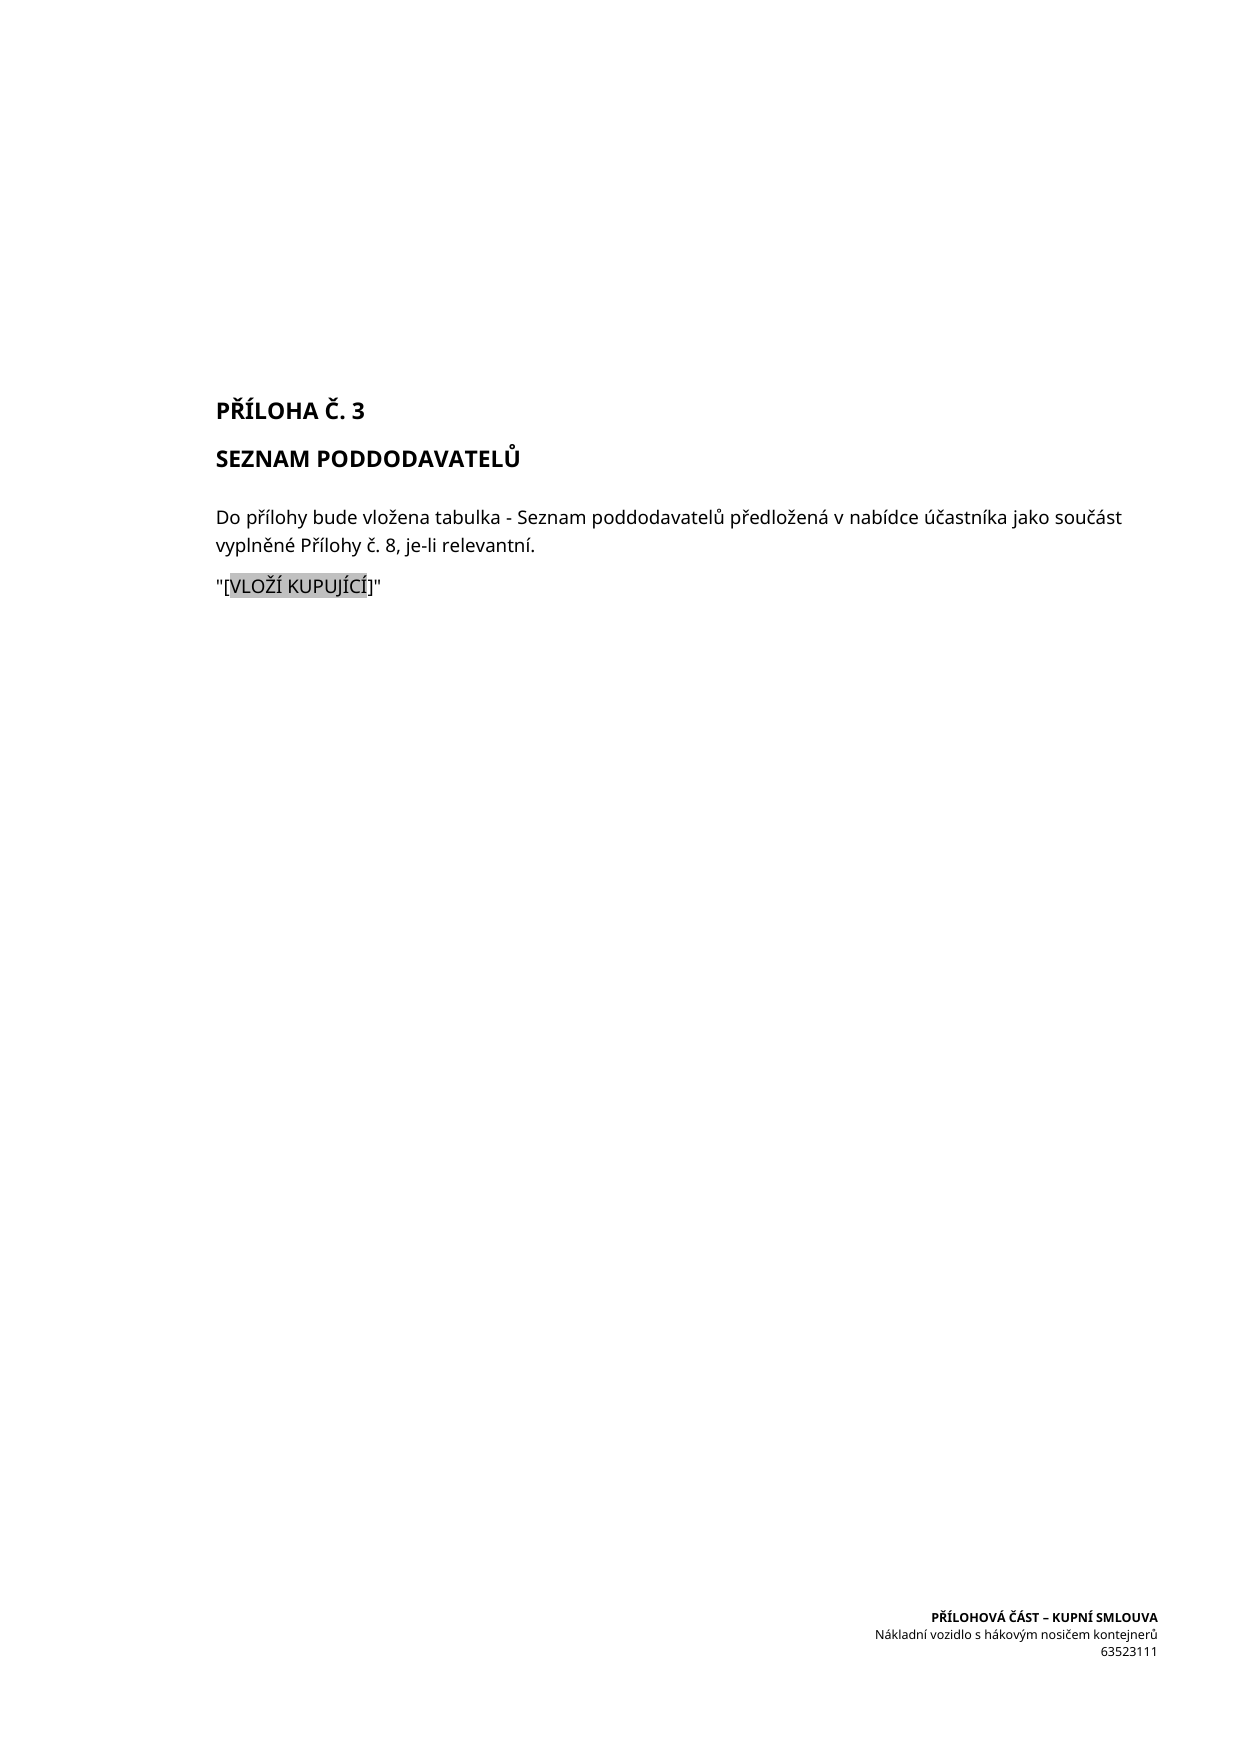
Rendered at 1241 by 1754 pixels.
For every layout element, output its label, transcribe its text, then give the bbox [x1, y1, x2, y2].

text Příloha č. 3 [216, 395, 1122, 426]
text "[VLOŽÍ KUPUJÍCÍ]" [367, 573, 1122, 598]
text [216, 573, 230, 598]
text Seznam poddodavatelů [216, 443, 1122, 475]
text Do přílohy bude vložena tabulka - Seznam poddodavatelů předložená v nabídce účastníka jako součást vyplněné Přílohy č. 8, je-li relevantní. [216, 504, 1122, 558]
